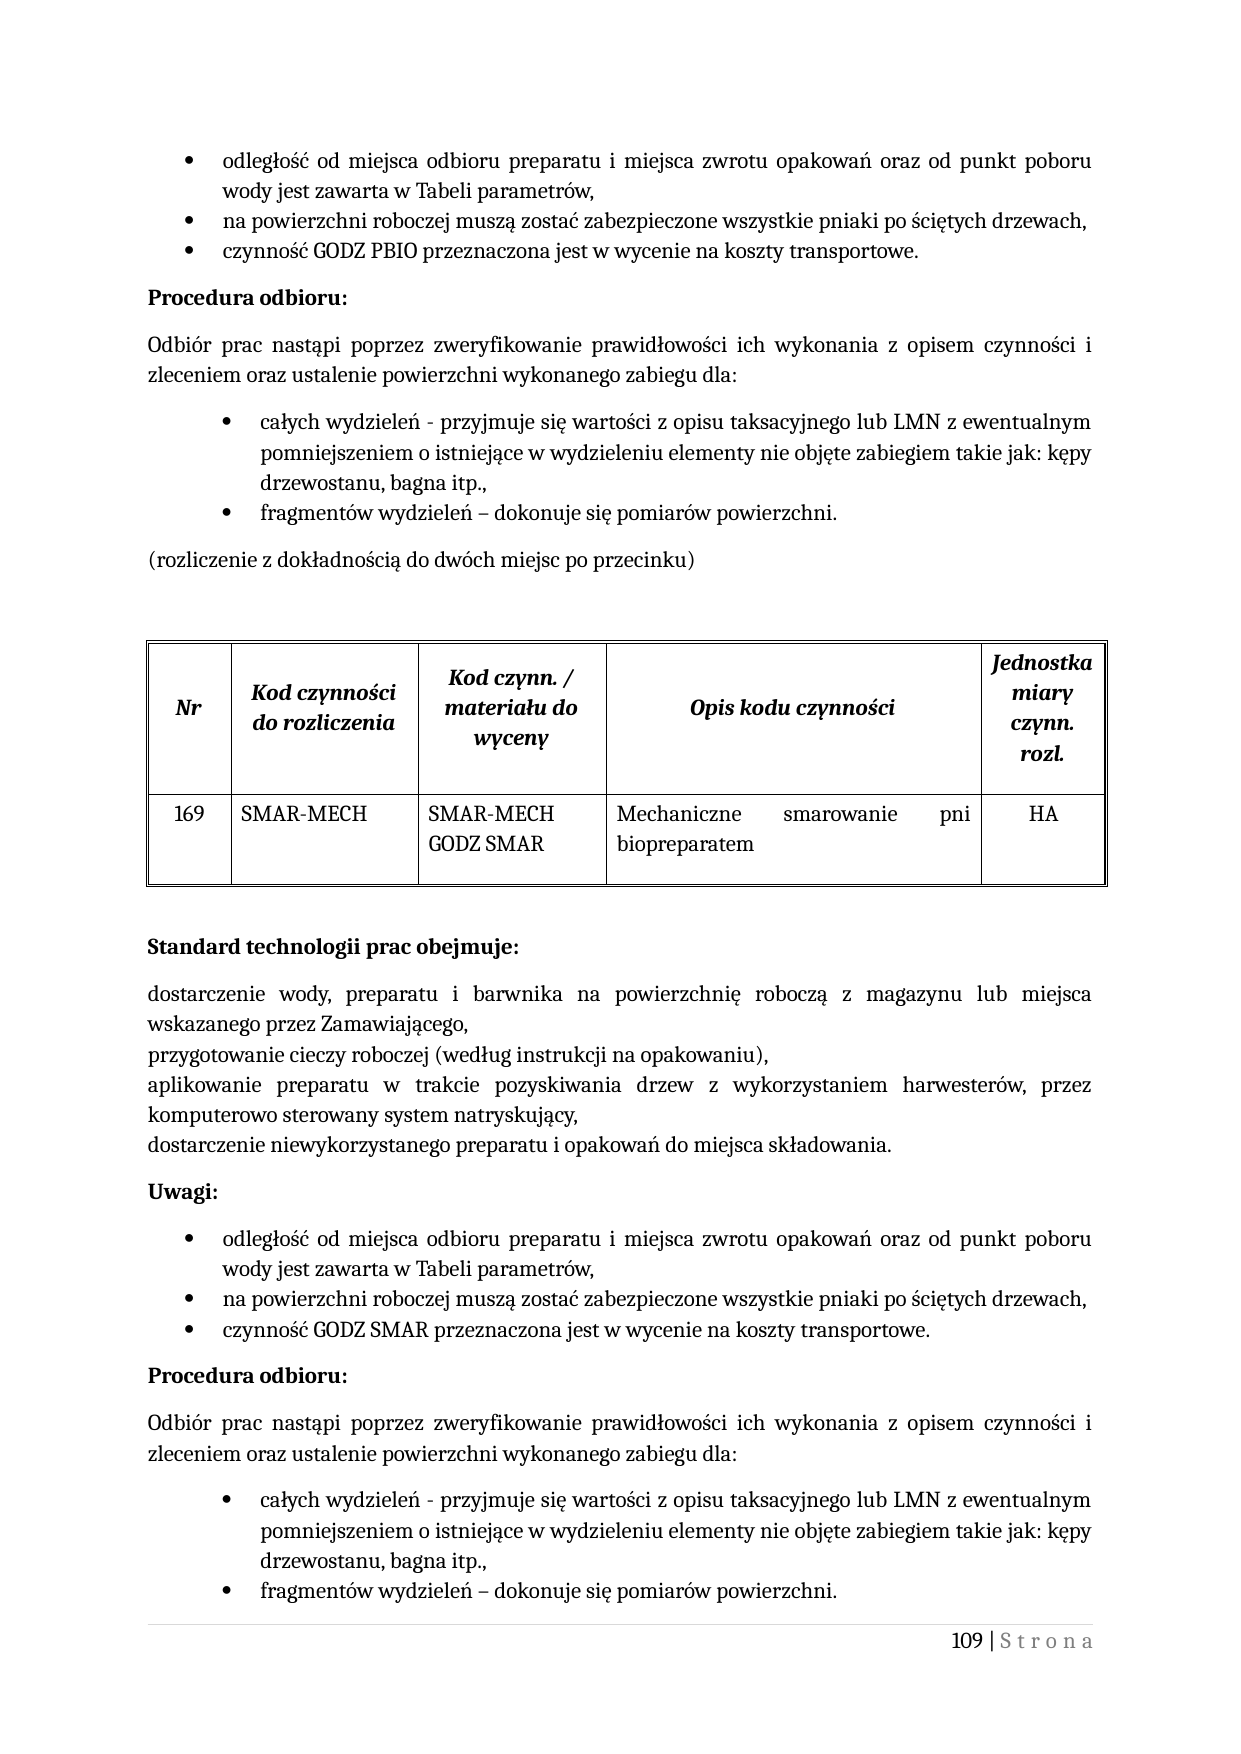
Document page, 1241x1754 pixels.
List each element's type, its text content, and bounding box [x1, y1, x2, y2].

list dostarczenie wody, preparatu i barwnika na powierzchnię roboczą z magazynu lub miejsca wskazanego przez Zamawiającego, [148, 981, 1093, 1037]
list czynność GODZ SMAR przeznaczona jest w wycenie na koszty transportowe. [185, 1316, 1093, 1343]
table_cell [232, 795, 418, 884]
text Procedura odbioru: [148, 1363, 1093, 1389]
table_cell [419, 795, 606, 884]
text Odbiór prac nastąpi poprzez zweryfikowanie prawidłowości ich wykonania z opisem czynności i zleceniem oraz ustalenie powierzchni wykonanego zabiegu dla: [148, 1410, 1093, 1467]
list fragmentów wydzieleń – dokonuje się pomiarów powierzchni. [223, 1578, 1093, 1604]
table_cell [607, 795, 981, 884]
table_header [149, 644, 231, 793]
list całych wydzieleń - przyjmuje się wartości z opisu taksacyjnego lub LMN z ewentualnym pomniejszeniem o istniejące w wydzieleniu elementy nie objęte zabiegiem takie jak: kępy drzewostanu, bagna itp., [223, 409, 1093, 496]
list przygotowanie cieczy roboczej (według instrukcji na opakowaniu), [148, 1041, 1093, 1068]
list na powierzchni roboczej muszą zostać zabezpieczone wszystkie pniaki po ściętych drzewach, [185, 1286, 1093, 1312]
list na powierzchni roboczej muszą zostać zabezpieczone wszystkie pniaki po ściętych drzewach, [185, 208, 1093, 234]
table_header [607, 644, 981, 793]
list całych wydzieleń - przyjmuje się wartości z opisu taksacyjnego lub LMN z ewentualnym pomniejszeniem o istniejące w wydzieleniu elementy nie objęte zabiegiem takie jak: kępy drzewostanu, bagna itp., [223, 1487, 1093, 1574]
text Odbiór prac nastąpi poprzez zweryfikowanie prawidłowości ich wykonania z opisem czynności i zleceniem oraz ustalenie powierzchni wykonanego zabiegu dla: [148, 332, 1093, 388]
text (rozliczenie z dokładnością do dwóch miejsc po przecinku) [148, 547, 1093, 573]
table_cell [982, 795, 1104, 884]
list czynność GODZ PBIO przeznaczona jest w wycenie na koszty transportowe. [185, 238, 1093, 264]
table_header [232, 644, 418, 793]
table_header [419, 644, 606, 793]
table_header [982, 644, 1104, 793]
list odległość od miejsca odbioru preparatu i miejsca zwrotu opakowań oraz od punkt poboru wody jest zawarta w Tabeli parametrów, [185, 148, 1093, 204]
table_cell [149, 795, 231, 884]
list fragmentów wydzieleń – dokonuje się pomiarów powierzchni. [223, 500, 1093, 526]
list odległość od miejsca odbioru preparatu i miejsca zwrotu opakowań oraz od punkt poboru wody jest zawarta w Tabeli parametrów, [185, 1226, 1093, 1282]
text Procedura odbioru: [148, 285, 1093, 311]
list aplikowanie preparatu w trakcie pozyskiwania drzew z wykorzystaniem harwesterów, przez komputerowo sterowany system natryskujący, [148, 1072, 1093, 1128]
list dostarczenie niewykorzystanego preparatu i opakowań do miejsca składowania. [148, 1132, 1093, 1158]
text Uwagi: [148, 1179, 1093, 1205]
text Standard technologii prac obejmuje: [148, 934, 1093, 960]
